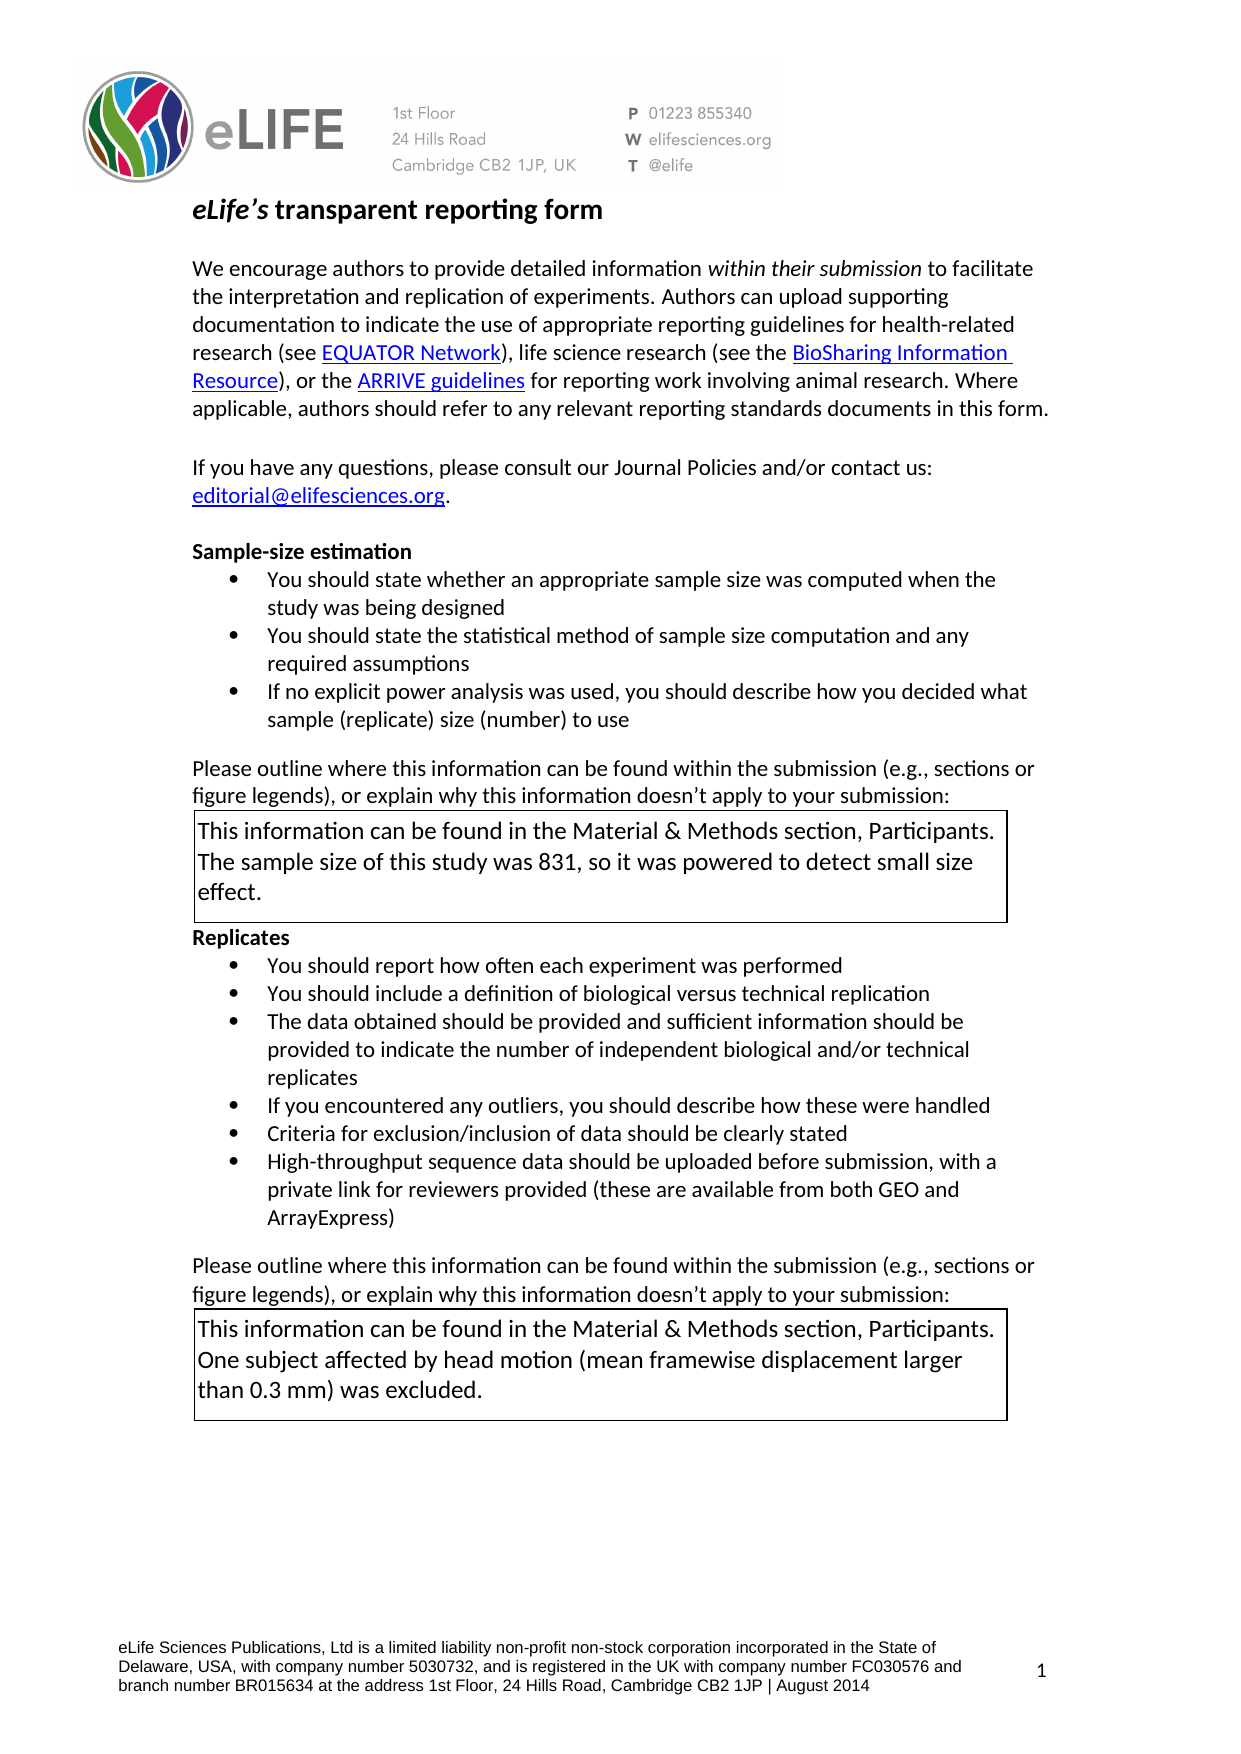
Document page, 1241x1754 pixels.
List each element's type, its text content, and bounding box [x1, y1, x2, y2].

list The data obtained should be provided and sufficient information should be provided to indicate the number of independent biological and/or technical replicates [229, 1007, 1053, 1091]
text The sample size of this study was 831, so it was powered to detect small size effect. [195, 846, 1006, 909]
text This information can be found in the Material & Methods section, Participants. [195, 1311, 1006, 1344]
list If no explicit power analysis was used, you should describe how you decided what sample (replicate) size (number) to use [229, 677, 1053, 733]
list High-throughput sequence data should be uploaded before submission, with a private link for reviewers provided (these are available from both GEO and ArrayExpress) [229, 1147, 1053, 1231]
list You should report how often each experiment was performed [229, 951, 1053, 979]
list You should include a definition of biological versus technical replication [229, 979, 1053, 1007]
list If you encountered any outliers, you should describe how these were handled [229, 1091, 1053, 1119]
text We encourage authors to provide detailed information within their submission to facilitate the interpretation and replication of experiments. Authors can upload supporting documentation to indicate the use of appropriate reporting guidelines for health-related research (see EQUATOR Network), life science research (see the BioSharing Information Resource), or the ARRIVE guidelines for reporting work involving animal research. Where applicable, authors should refer to any relevant reporting standards documents in this form. [192, 254, 1053, 423]
list You should state whether an appropriate sample size was computed when the study was being designed [229, 565, 1053, 621]
text If you have any questions, please consult our Journal Policies and/or contact us: editorial@elifesciences.org. [192, 453, 1053, 509]
list You should state the statistical method of sample size computation and any required assumptions [229, 621, 1053, 677]
text One subject affected by head motion (mean framewise displacement larger than 0.3 mm) was excluded. [195, 1344, 1006, 1407]
text This information can be found in the Material & Methods section, Participants. [195, 813, 1006, 846]
text Replicates [192, 838, 1053, 951]
text Sample-size estimation [192, 537, 1053, 565]
list Criteria for exclusion/inclusion of data should be clearly stated [229, 1119, 1053, 1147]
picture [73, 59, 784, 191]
text eLife’s transparent reporting form [192, 191, 1053, 226]
